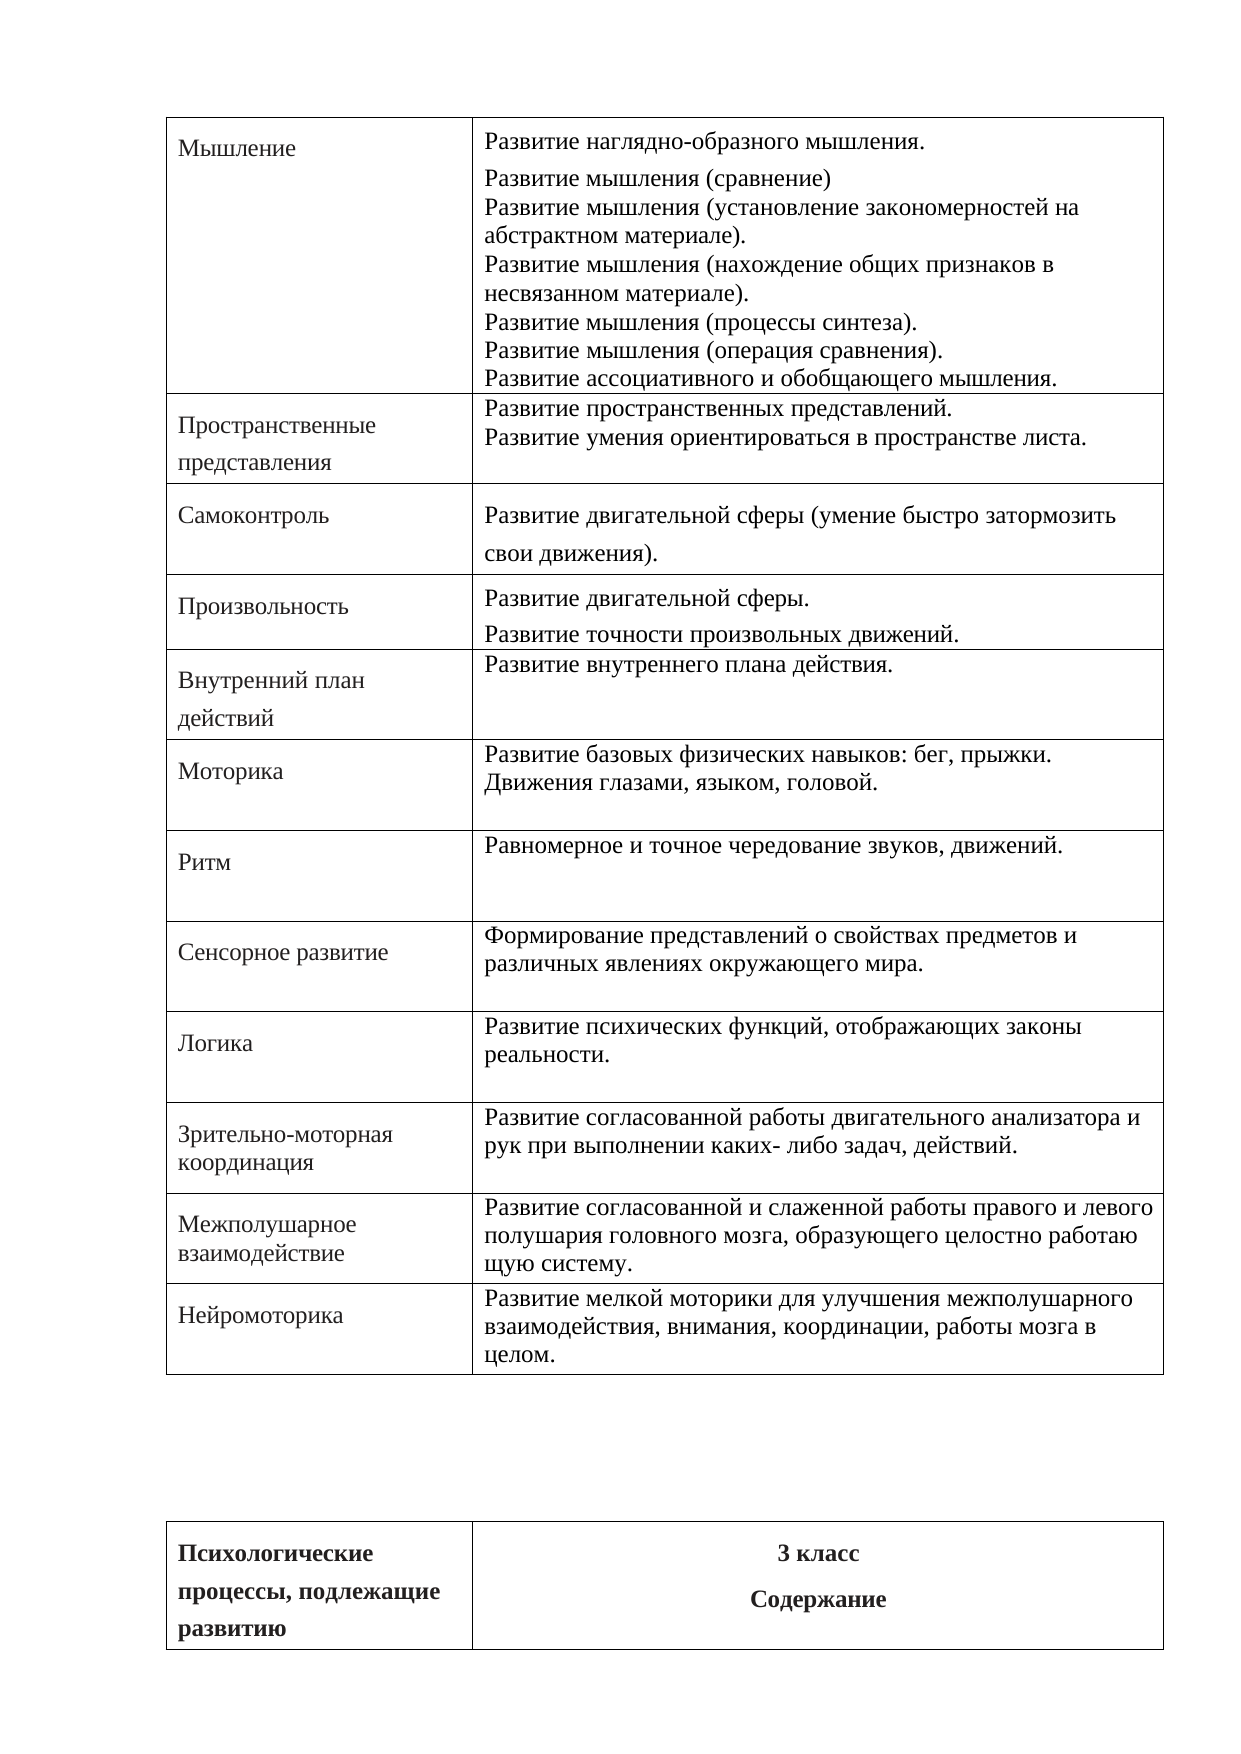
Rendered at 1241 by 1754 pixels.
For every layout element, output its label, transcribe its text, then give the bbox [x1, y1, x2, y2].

table_cell Внутренний план действий [167, 650, 472, 739]
table_cell Формирование представлений о свойствах предметов и различных явлениях окружающего мира. [473, 922, 1163, 1011]
table_cell Развитие базовых физических навыков: бег, прыжки. Движения глазами, языком, головой. [473, 740, 1163, 830]
table_cell Мышление [167, 118, 472, 393]
table_cell Развитие мелкой моторики для улучшения межполушарного взаимодействия, внимания, координации, работы мозга в целом. [473, 1284, 1163, 1374]
table_cell Развитие согласованной и слаженной работы правого и левого полушария головного мозга, образующего целостно работаю щую систему. [473, 1194, 1163, 1283]
table_cell Равномерное и точное чередование звуков, движений. [473, 831, 1163, 921]
table_cell Развитие психических функций, отображающих законы реальности. [473, 1012, 1163, 1102]
table_cell Произвольность [167, 575, 472, 649]
table_cell Пространственные представления [167, 394, 472, 483]
table_cell Сенсорное развитие [167, 922, 472, 1011]
table_cell Моторика [167, 740, 472, 830]
table_cell Развитие двигательной сферы. Развитие точности произвольных движений. [473, 575, 1163, 649]
table_cell Ритм [167, 831, 472, 921]
table_cell Межполушарное взаимодействие [167, 1194, 472, 1283]
table_cell Развитие согласованной работы двигательного анализатора и рук при выполнении каких- либо задач, действий. [473, 1103, 1163, 1192]
table_cell Зрительно-моторная координация [167, 1103, 472, 1192]
table_cell Нейромоторика [167, 1284, 472, 1374]
table_cell Развитие пространственных представлений. Развитие умения ориентироваться в пространстве листа. [473, 394, 1163, 483]
table_cell Развитие двигательной сферы (умение быстро затормозить свои движения). [473, 484, 1163, 574]
table_cell Самоконтроль [167, 484, 472, 574]
table_cell Развитие внутреннего плана действия. [473, 650, 1163, 739]
table_cell Развитие наглядно-образного мышления. Развитие мышления (сравнение) Развитие мышления (установление закономерностей на абстрактном материале). Развитие мышления (нахождение общих признаков в несвязанном материале). Развитие мышления (процессы синтеза). Развитие мышления (операция сравнения). Развитие ассоциативного и обобщающего мышления. [473, 118, 1163, 393]
table_header 3 класс Содержание [473, 1522, 1163, 1649]
table_cell Логика [167, 1012, 472, 1102]
table_header Психологические процессы, подлежащие развитию [167, 1522, 472, 1649]
